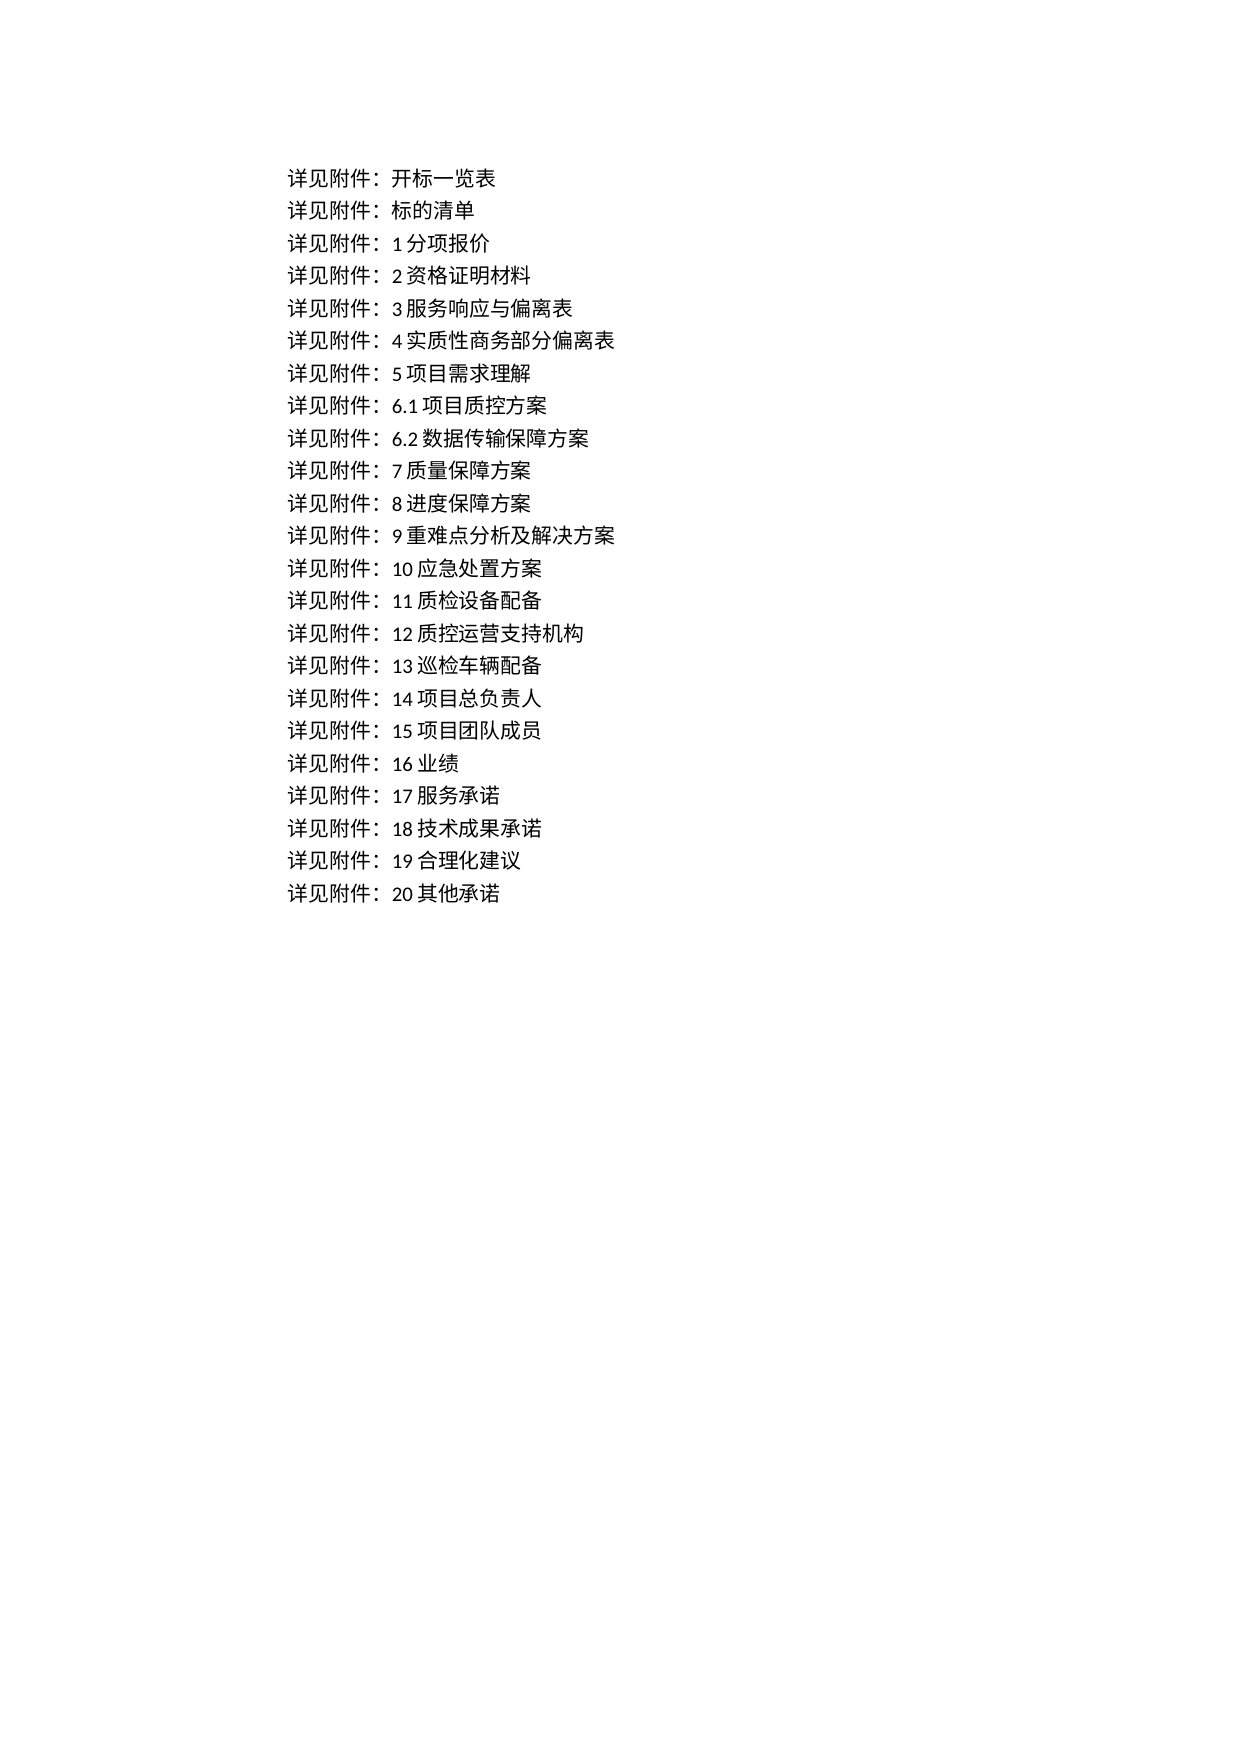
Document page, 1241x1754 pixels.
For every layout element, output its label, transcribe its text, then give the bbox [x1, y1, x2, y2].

text 详见附件：2资格证明材料 [187, 259, 1053, 292]
text 详见附件：18技术成果承诺 [187, 812, 1053, 844]
text 详见附件：17服务承诺 [187, 779, 1053, 812]
text 详见附件：20其他承诺 [187, 877, 1053, 909]
text 详见附件：8进度保障方案 [187, 487, 1053, 519]
text 详见附件：12质控运营支持机构 [187, 617, 1053, 649]
text 详见附件：14项目总负责人 [187, 682, 1053, 714]
text 详见附件：7质量保障方案 [187, 454, 1053, 487]
text 详见附件：16业绩 [187, 747, 1053, 779]
text 详见附件：标的清单 [187, 194, 1053, 227]
text 详见附件：4实质性商务部分偏离表 [187, 324, 1053, 357]
text 详见附件：15项目团队成员 [187, 714, 1053, 747]
text 详见附件：19合理化建议 [187, 844, 1053, 877]
text 详见附件：3服务响应与偏离表 [187, 292, 1053, 324]
text 详见附件：开标一览表 [187, 162, 1053, 194]
text 详见附件：11质检设备配备 [187, 584, 1053, 617]
text 详见附件：5项目需求理解 [187, 357, 1053, 389]
text 详见附件：6.2数据传输保障方案 [187, 422, 1053, 454]
text 详见附件：10应急处置方案 [187, 552, 1053, 584]
text 详见附件：9重难点分析及解决方案 [187, 519, 1053, 552]
text 详见附件：13巡检车辆配备 [187, 649, 1053, 682]
text 详见附件：1分项报价 [187, 227, 1053, 259]
text 详见附件：6.1项目质控方案 [187, 389, 1053, 422]
